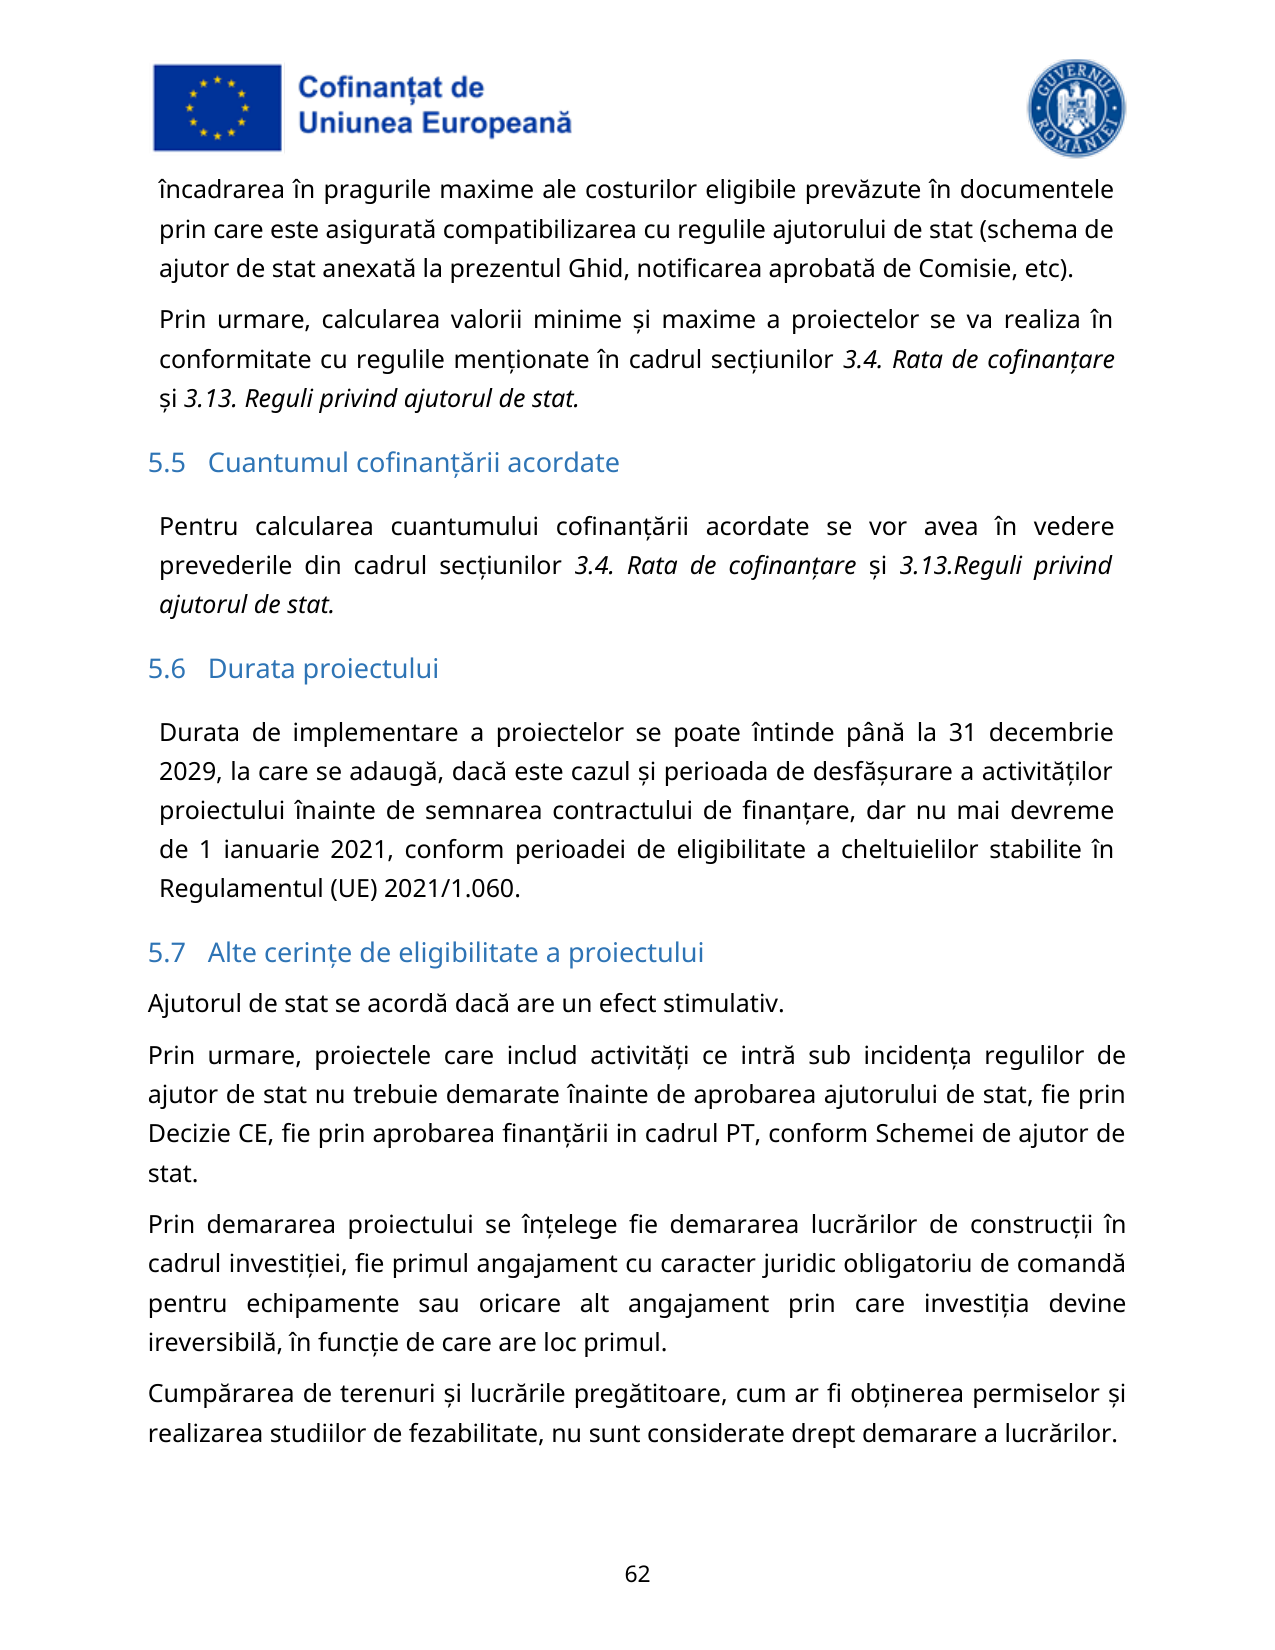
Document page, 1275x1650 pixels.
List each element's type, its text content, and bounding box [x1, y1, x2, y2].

subtitle Cuantumul cofinanțării acordate [148, 443, 1127, 480]
picture [147, 59, 1128, 160]
text Prin urmare, proiectele care includ activități ce intră sub incidența regulilor de ajutor de stat nu trebuie demarate înainte de aprobarea ajutorului de stat, fie prin Decizie CE, fie prin aprobarea finanțării in cadrul PT, conform Schemei de ajutor de stat. [148, 1038, 1127, 1189]
text Prin demararea proiectului se înțelege fie demararea lucrărilor de construcții în cadrul investiției, fie primul angajament cu caracter juridic obligatoriu de comandă pentru echipamente sau oricare alt angajament prin care investiția devine ireversibilă, în funcție de care are loc primul. [148, 1207, 1127, 1358]
text Ajutorul de stat se acordă dacă are un efect stimulativ. [148, 986, 1127, 1020]
subtitle Alte cerințe de eligibilitate a proiectului [148, 934, 1127, 971]
text Cumpărarea de terenuri și lucrările pregătitoare, cum ar fi obținerea permiselor și realizarea studiilor de fezabilitate, nu sunt considerate drept demarare a lucrărilor. [148, 1376, 1127, 1449]
table_header Pentru calcularea cuantumului cofinanțării acordate se vor avea în vedere prevederile din cadrul secțiunilor 3.4. Rata de cofinanțare și 3.13.Reguli privind ajutorul de stat. [148, 496, 1126, 637]
subtitle Durata proiectului [148, 649, 1127, 686]
table_header Durata de implementare a proiectelor se poate întinde până la 31 decembrie 2029, la care se adaugă, dacă este cazul și perioada de desfășurare a activităților proiectului înainte de semnarea contractului de finanțare, dar nu mai devreme de 1 ianuarie 2021, conform perioadei de eligibilitate a cheltuielilor stabilite în Regulamentul (UE) 2021/1.060. [148, 702, 1126, 921]
